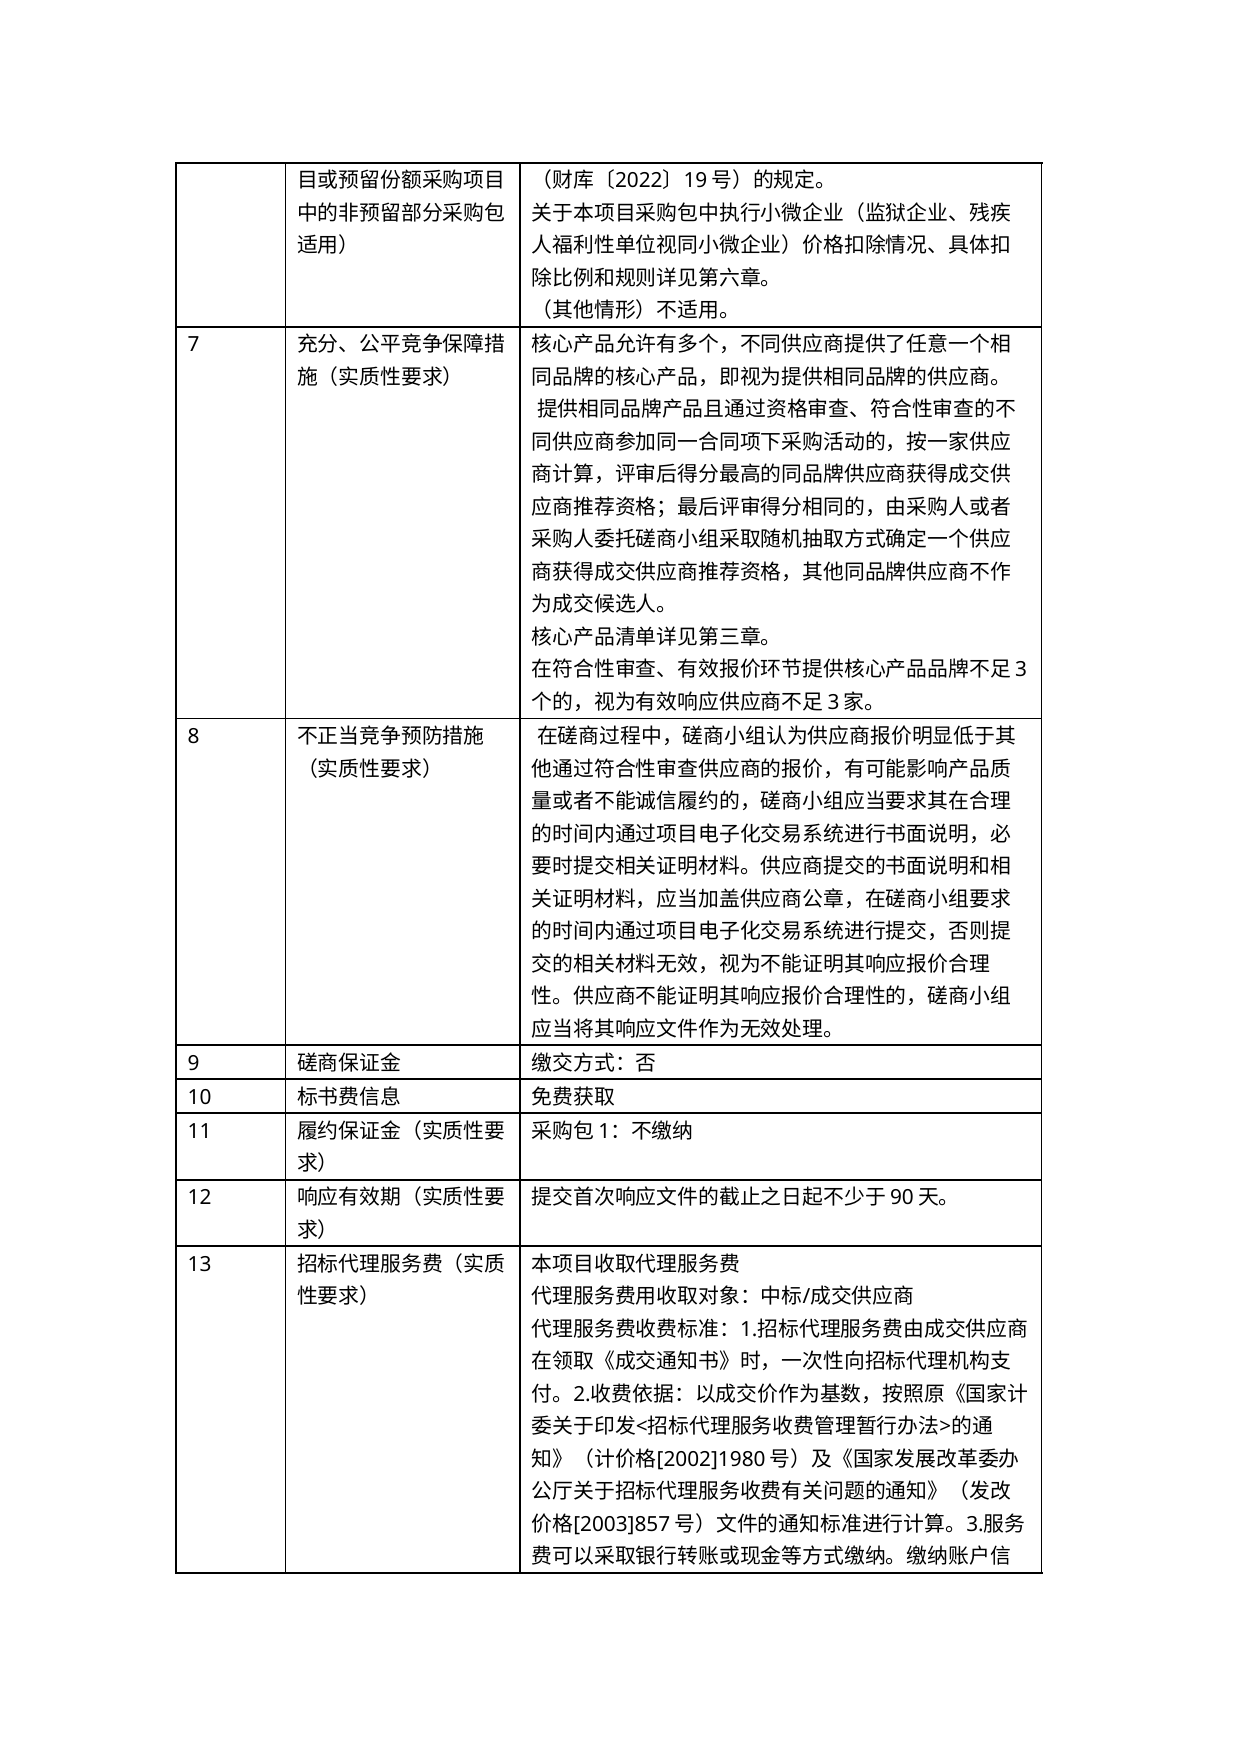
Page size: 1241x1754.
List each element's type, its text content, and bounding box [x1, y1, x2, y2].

table_cell 缴交方式：否 [521, 1046, 1041, 1078]
table_cell 招标代理服务费（实质性要求） [286, 1247, 519, 1572]
table_cell 13 [177, 1247, 285, 1572]
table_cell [286, 164, 519, 326]
table_cell 12 [177, 1181, 285, 1245]
table_cell 提交首次响应文件的截止之日起不少于90天。 [521, 1181, 1041, 1245]
table_cell 磋商保证金 [286, 1046, 519, 1078]
table_cell 采购包1：不缴纳 [521, 1114, 1041, 1179]
table_cell 7 [177, 328, 285, 718]
table_cell 9 [177, 1046, 285, 1078]
table_cell 免费获取 [521, 1080, 1041, 1112]
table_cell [521, 1247, 1041, 1572]
table_cell 不正当竞争预防措施（实质性要求） [286, 719, 519, 1044]
table_cell 履约保证金（实质性要求） [286, 1114, 519, 1179]
table_cell 标书费信息 [286, 1080, 519, 1112]
table_cell 6 [177, 164, 285, 326]
table_cell 在磋商过程中，磋商小组认为供应商报价明显低于其他通过符合性审查供应商的报价，有可能影响产品质量或者不能诚信履约的，磋商小组应当要求其在合理的时间内通过项目电子化交易系统进行书面说明，必要时提交相关证明材料。供应商提交的书面说明和相关证明材料，应当加盖供应商公章，在磋商小组要求的时间内通过项目电子化交易系统进行提交，否则提交的相关材料无效，视为不能证明其响应报价合理性。供应商不能证明其响应报价合理性的，磋商小组应当将其响应文件作为无效处理。 [521, 719, 1041, 1044]
table_cell 核心产品允许有多个，不同供应商提供了任意一个相同品牌的核心产品，即视为提供相同品牌的供应商。 提供相同品牌产品且通过资格审查、符合性审查的不同供应商参加同一合同项下采购活动的，按一家供应商计算，评审后得分最高的同品牌供应商获得成交供应商推荐资格；最后评审得分相同的，由采购人或者采购人委托磋商小组采取随机抽取方式确定一个供应商获得成交供应商推荐资格，其他同品牌供应商不作为成交候选人。 核心产品清单详见第三章。 在符合性审查、有效报价环节提供核心产品品牌不足3个的，视为有效响应供应商不足3家。 [521, 328, 1041, 718]
table_cell 响应有效期（实质性要求） [286, 1181, 519, 1245]
table_cell 10 [177, 1080, 285, 1112]
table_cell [521, 164, 1041, 326]
table_cell 11 [177, 1114, 285, 1179]
table_cell 充分、公平竞争保障措施（实质性要求） [286, 328, 519, 718]
table_cell 8 [177, 719, 285, 1044]
